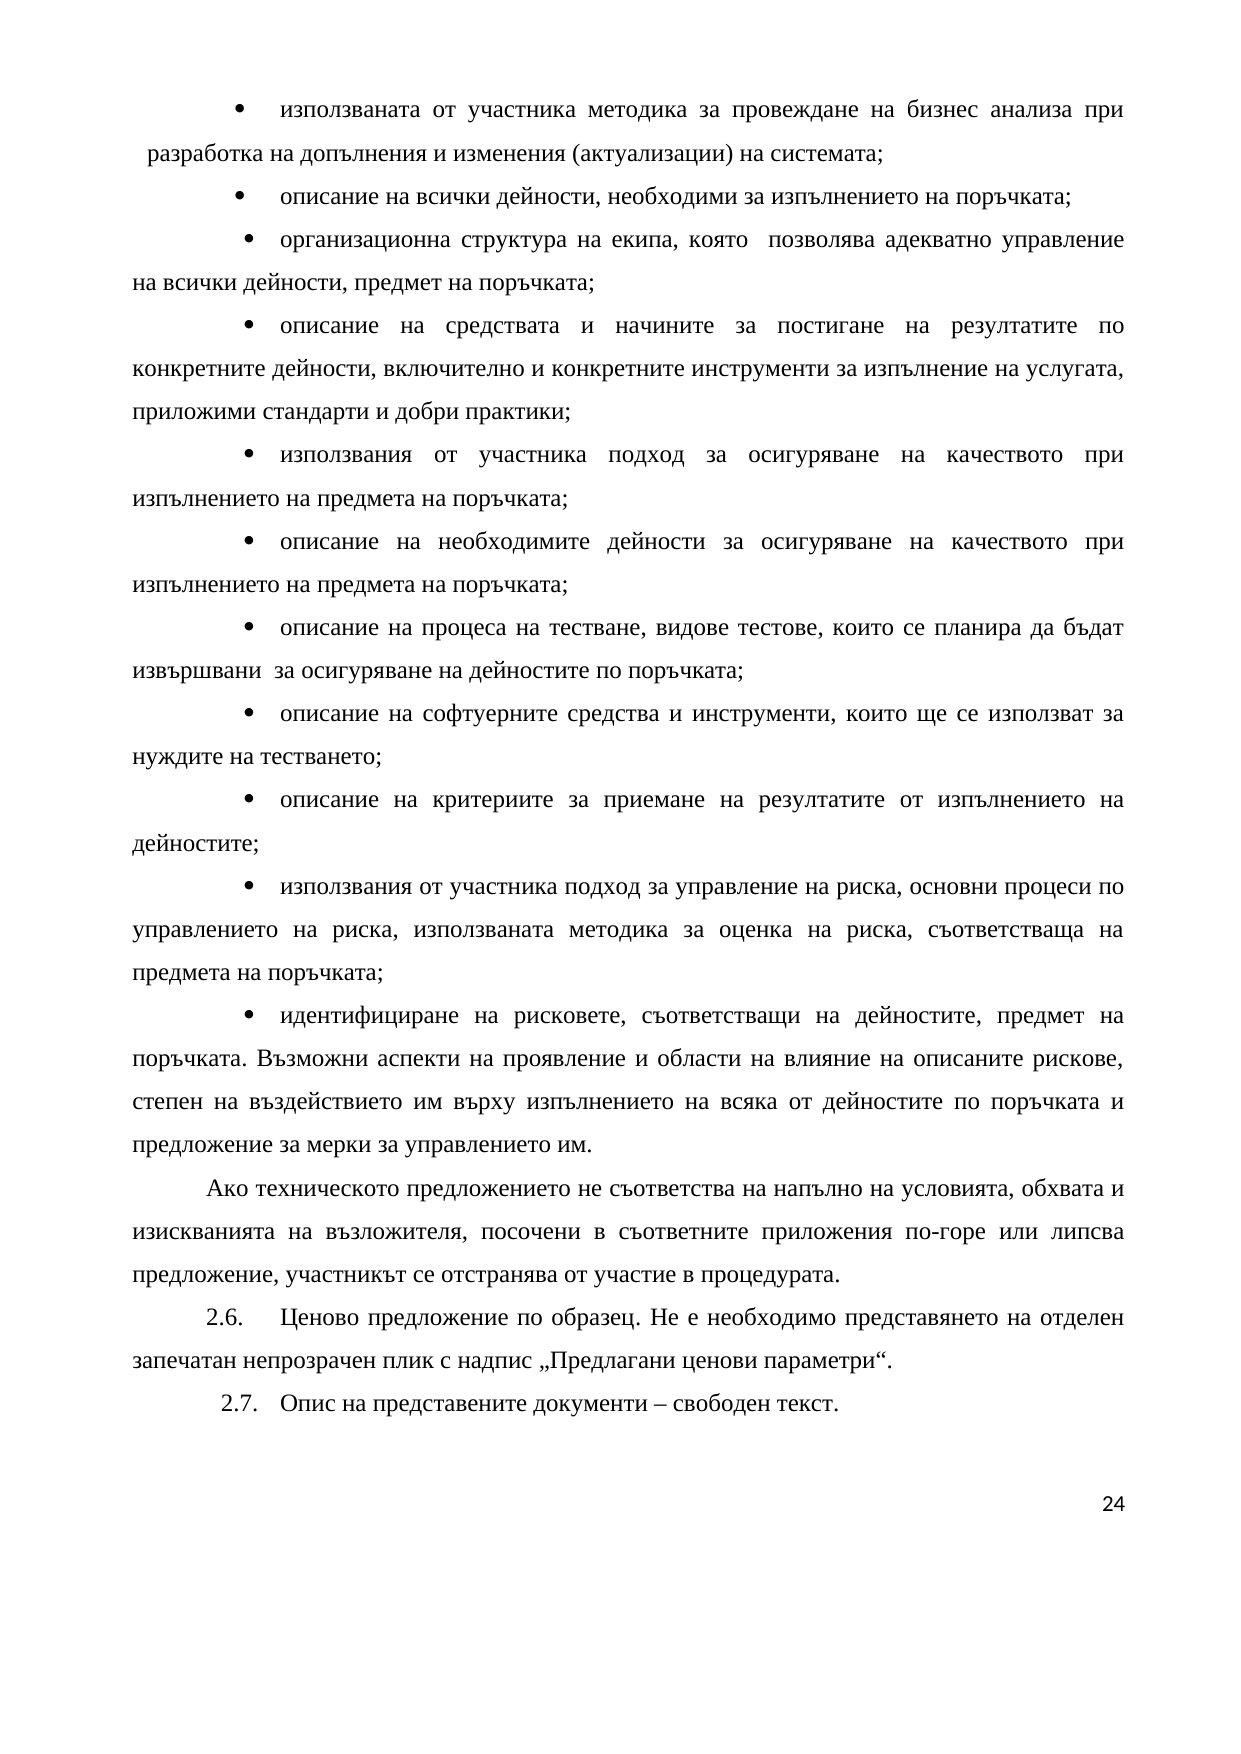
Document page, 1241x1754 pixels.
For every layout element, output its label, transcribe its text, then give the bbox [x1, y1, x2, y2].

text Ако техническото предложението не съответства на напълно на условията, обхвата и изискванията на възложителя, посочени в съответните приложения по-горе или липсва предложение, участникът се отстранява от участие в процедурата. [132, 1173, 1125, 1288]
list описание на критериите за приемане на резултатите от изпълнението на дейностите; [132, 784, 1125, 856]
list Ценово предложение по образец. Не е необходимо представянето на отделен запечатан непрозрачен плик с надпис „Предлагани ценови параметри“. [132, 1302, 1125, 1374]
list описание на необходимите дейности за осигуряване на качеството при изпълнението на предмета на поръчката; [132, 526, 1125, 598]
list описание на софтуерните средства и инструменти, които ще се използват за нуждите на тестването; [132, 698, 1125, 770]
list използвания от участника подход за осигуряване на качеството при изпълнението на предмета на поръчката; [132, 439, 1125, 511]
list описание на процеса на тестване, видове тестове, които се планира да бъдат извършвани за осигуряване на дейностите по поръчката; [132, 612, 1125, 684]
list използваната от участника методика за провеждане на бизнес анализа при разработка на допълнения и изменения (актуализации) на системата; [147, 94, 1125, 166]
list описание на средствата и начините за постигане на резултатите по конкретните дейности, включително и конкретните инструменти за изпълнение на услугата, приложими стандарти и добри практики; [132, 310, 1125, 425]
list описание на всички дейности, необходими за изпълнението на поръчката; [147, 181, 1125, 209]
list идентифициране на рисковете, съответстващи на дейностите, предмет на поръчката. Възможни аспекти на проявление и области на влияние на описаните рискове, степен на въздействието им върху изпълнението на всяка от дейностите по поръчката и предложение за мерки за управлението им. [132, 1000, 1125, 1158]
list организационна структура на екипа, която позволява адекватно управление на всички дейности, предмет на поръчката; [132, 224, 1125, 296]
list използвания от участника подход за управление на риска, основни процеси по управлението на риска, използваната методика за оценка на риска, съответстваща на предмета на поръчката; [132, 871, 1125, 986]
list Опис на представените документи – свободен текст. [132, 1388, 1125, 1417]
